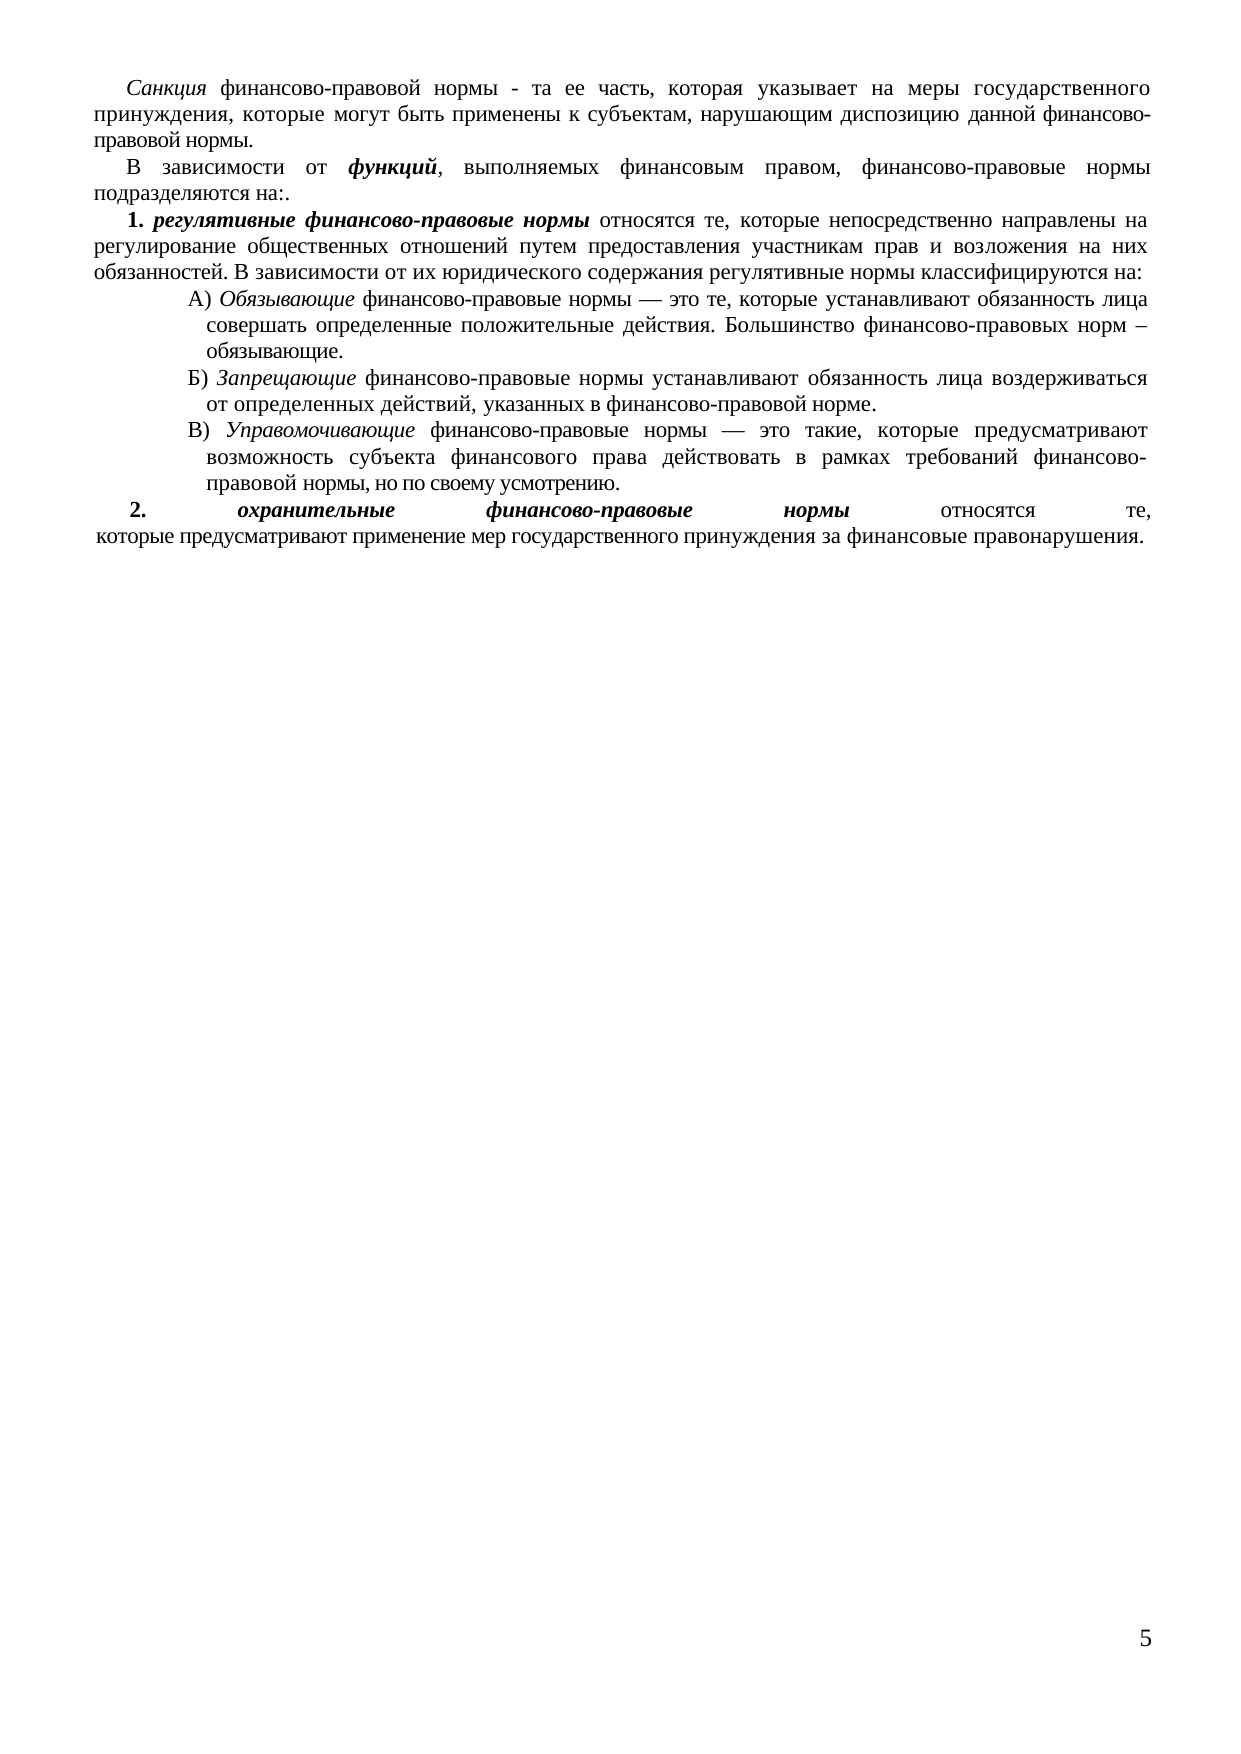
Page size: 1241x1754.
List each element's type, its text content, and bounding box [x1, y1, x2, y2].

text Б) Запрещающие финансово-правовые нормы устанавливают обязанность лица воздерживаться от определенных действий, указанных в финансово-правовой норме. [187, 364, 1148, 416]
text 2. охранительные финансово-правовые нормы относятся те, которые предусматривают применение мер государственного принуждения за финансовые правонарушения. [96, 496, 1152, 549]
text 1. регулятивные финансово-правовые нормы относятся те, которые непосредственно направлены на регулирование общественных отношений путем предоставления участникам прав и возложения на них обязанностей. В зависимости от их юридического содержания регулятивные нормы классифицируются на: [94, 206, 1148, 285]
text А) Обязывающие финансово-правовые нормы — это те, которые устанавливают обязанность лица совершать определенные положительные действия. Большинство финансово-правовых норм –обязывающие. [187, 285, 1148, 364]
text В зависимости от функций, выполняемых финансовым правом, финансово-правовые нормы подразделяются на:. [94, 153, 1151, 206]
text Санкция финансово-правовой нормы - та ее часть, которая указывает на меры государственного принуждения, которые могут быть применены к субъектам, нарушающим диспозицию данной финансово-правовой нормы. [94, 74, 1151, 153]
text В) Управомочивающие финансово-правовые нормы — это такие, которые предусматривают возможность субъекта финансового права действовать в рамках требований финансово-правовой нормы, но по своему усмотрению. [187, 416, 1148, 496]
